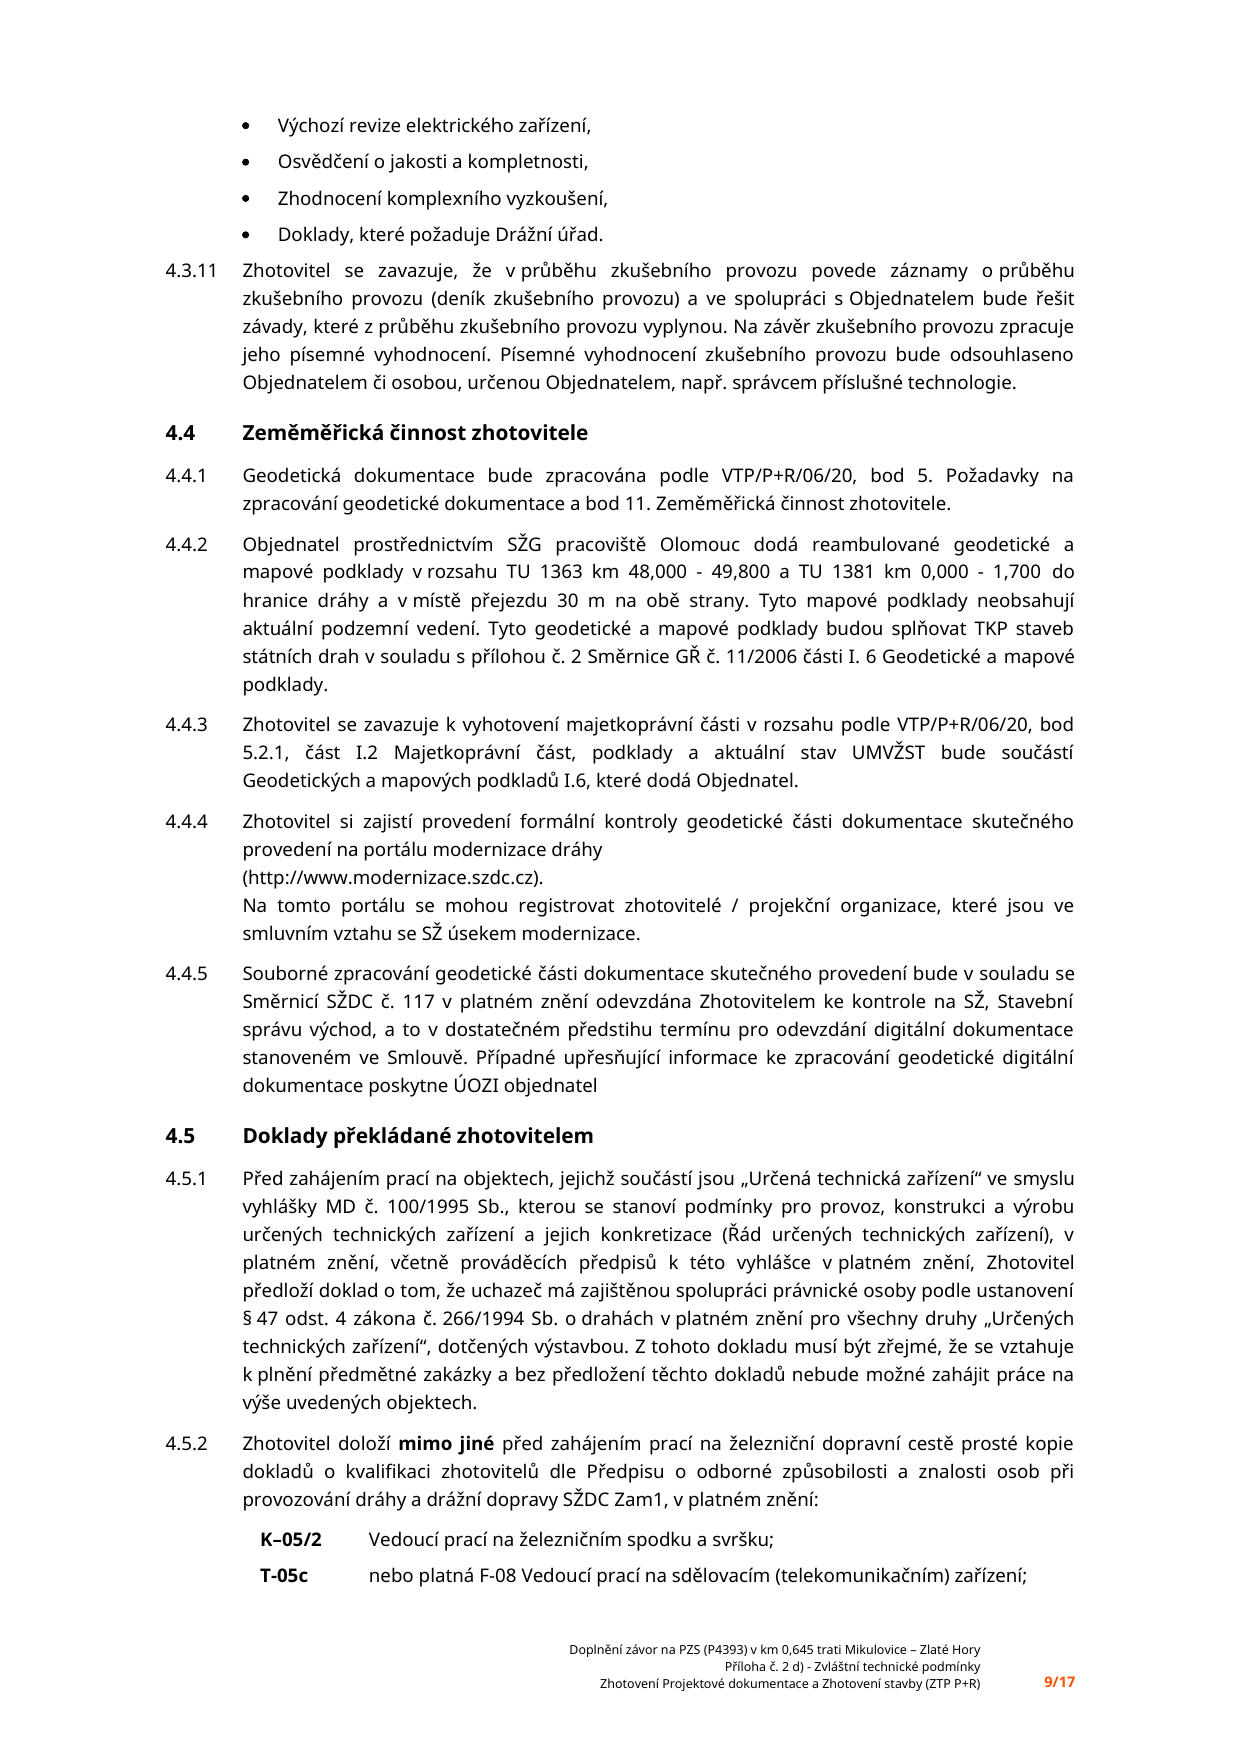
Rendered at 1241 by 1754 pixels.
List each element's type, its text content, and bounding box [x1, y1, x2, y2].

text Osvědčení o jakosti a kompletnosti, [242, 148, 1075, 174]
table_cell nebo platná F-08 Vedoucí prací na sdělovacím (telekomunikačním) zařízení; [358, 1563, 1086, 1598]
list Na tomto portálu se mohou registrovat zhotovitelé / projekční organizace, které jsou ve smluvním vztahu se SŽ úsekem modernizace. [242, 892, 1075, 946]
text Zhotovitel doloží mimo jiné před zahájením prací na železniční dopravní cestě prosté kopie dokladů o kvalifikaci zhotovitelů dle Předpisu o odborné způsobilosti a znalosti osob při provozování dráhy a drážní dopravy SŽDC Zam1, v platném znění: [165, 1430, 1075, 1512]
text Doklady překládané zhotovitelem [165, 1122, 1075, 1150]
list (http://www.modernizace.szdc.cz). [242, 864, 1075, 889]
text Zhodnocení komplexního vyzkoušení, [242, 185, 1075, 210]
text Geodetická dokumentace bude zpracována podle VTP/P+R/06/20, bod 5. Požadavky na zpracování geodetické dokumentace a bod 11. Zeměměřická činnost zhotovitele. [165, 462, 1075, 516]
text Souborné zpracování geodetické části dokumentace skutečného provedení bude v souladu se Směrnicí SŽDC č. 117 v platném znění odevzdána Zhotovitelem ke kontrole na SŽ, Stavební správu východ, a to v dostatečném předstihu termínu pro odevzdání digitální dokumentace stanoveném ve Smlouvě. Případné upřesňující informace ke zpracování geodetické digitální dokumentace poskytne ÚOZI objednatel [165, 961, 1075, 1098]
table_header Vedoucí prací na železničním spodku a svršku; [358, 1527, 1086, 1562]
text Zeměměřická činnost zhotovitele [165, 418, 1075, 447]
text Před zahájením prací na objektech, jejichž součástí jsou „Určená technická zařízení“ ve smyslu vyhlášky MD č. 100/1995 Sb., kterou se stanoví podmínky pro provoz, konstrukci a výrobu určených technických zařízení a jejich konkretizace (Řád určených technických zařízení), v platném znění, včetně prováděcích předpisů k této vyhlášce v platném znění, Zhotovitel předloží doklad o tom, že uchazeč má zajištěnou spolupráci právnické osoby podle ustanovení § 47 odst. 4 zákona č. 266/1994 Sb. o drahách v platném znění pro všechny druhy „Určených technických zařízení“, dotčených výstavbou. Z tohoto dokladu musí být zřejmé, že se vztahuje k plnění předmětné zakázky a bez předložení těchto dokladů nebude možné zahájit práce na výše uvedených objektech. [165, 1165, 1075, 1415]
text Objednatel prostřednictvím SŽG pracoviště Olomouc dodá reambulované geodetické a mapové podklady v rozsahu TU 1363 km 48,000 - 49,800 a TU 1381 km 0,000 - 1,700 do hranice dráhy a v místě přejezdu 30 m na obě strany. Tyto mapové podklady neobsahují aktuální podzemní vedení. Tyto geodetické a mapové podklady budou splňovat TKP staveb státních drah v souladu s přílohou č. 2 Směrnice GŘ č. 11/2006 části I. 6 Geodetické a mapové podklady. [165, 531, 1075, 696]
table_header K–05/2 [249, 1527, 357, 1562]
text Výchozí revize elektrického zařízení, [242, 112, 1075, 138]
text Doklady, které požaduje Drážní úřad. [242, 221, 1075, 247]
text Zhotovitel si zajistí provedení formální kontroly geodetické části dokumentace skutečného provedení na portálu modernizace dráhy [165, 808, 1075, 862]
table_cell T-05c [249, 1563, 357, 1598]
text Zhotovitel se zavazuje, že v průběhu zkušebního provozu povede záznamy o průběhu zkušebního provozu (deník zkušebního provozu) a ve spolupráci s Objednatelem bude řešit závady, které z průběhu zkušebního provozu vyplynou. Na závěr zkušebního provozu zpracuje jeho písemné vyhodnocení. Písemné vyhodnocení zkušebního provozu bude odsouhlaseno Objednatelem či osobou, určenou Objednatelem, např. správcem příslušné technologie. [165, 258, 1075, 395]
text Zhotovitel se zavazuje k vyhotovení majetkoprávní části v rozsahu podle VTP/P+R/06/20, bod 5.2.1, část I.2 Majetkoprávní část, podklady a aktuální stav UMVŽST bude součástí Geodetických a mapových podkladů I.6, které dodá Objednatel. [165, 711, 1075, 793]
